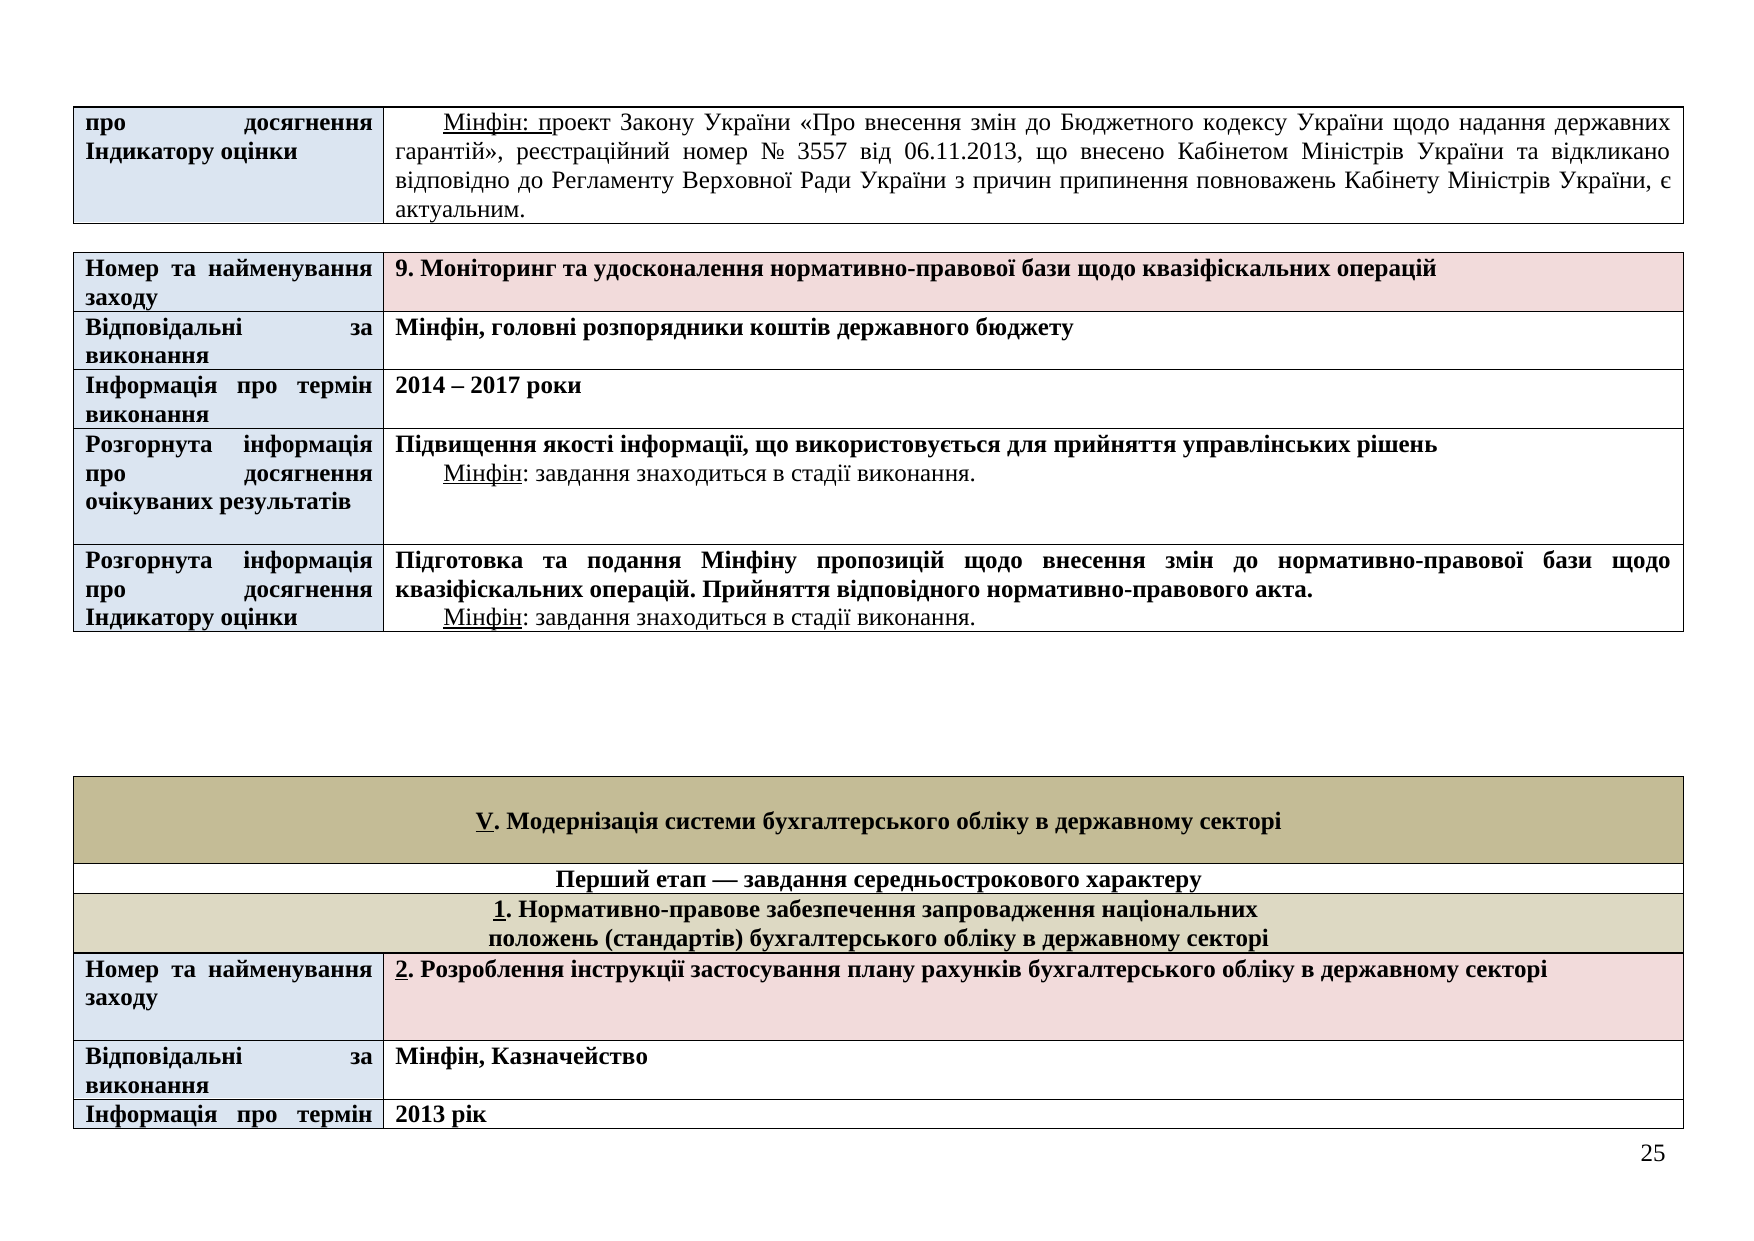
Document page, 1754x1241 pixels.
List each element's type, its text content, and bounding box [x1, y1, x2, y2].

table_cell Підвищення якості інформації, що використовується для прийняття управлінських рішень Мінфін: завдання знаходиться в стадії виконання. [384, 429, 1683, 544]
table_cell Мінфін, Казначейство [384, 1041, 1683, 1098]
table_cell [74, 108, 383, 222]
table_cell 2013 рік [384, 1100, 1683, 1128]
table_cell 2014 – 2017 роки [384, 370, 1683, 428]
table_cell 1. Нормативно-правове забезпечення запровадження національних положень (стандартів) бухгалтерського обліку в державному секторі [74, 894, 1683, 952]
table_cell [74, 1100, 383, 1128]
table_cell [384, 108, 1683, 222]
table_cell Розгорнута інформація про досягнення очікуваних результатів [74, 429, 383, 544]
table_header V. Модернізація системи бухгалтерського обліку в державному секторі [74, 777, 1683, 863]
table_cell Відповідальні за виконання [74, 1041, 383, 1098]
table_header 2. Розроблення інструкції застосування плану рахунків бухгалтерського обліку в державному секторі [384, 954, 1683, 1040]
table_cell Підготовка та подання Мінфіну пропозицій щодо внесення змін до нормативно-правової бази щодо квазіфіскальних операцій. Прийняття відповідного нормативно-правового акта. Мінфін: завдання знаходиться в стадії виконання. [384, 545, 1683, 631]
table_header 9. Моніторинг та удосконалення нормативно-правової бази щодо квазіфіскальних операцій [384, 253, 1683, 311]
table_cell Мінфін, головні розпорядники коштів державного бюджету [384, 312, 1683, 369]
table_cell Інформація про термін виконання [74, 370, 383, 428]
table_cell Відповідальні за виконання [74, 312, 383, 369]
table_cell Перший етап — завдання середньострокового характеру [74, 864, 1683, 893]
table_header Номер та найменування заходу [74, 253, 383, 311]
table_header Номер та найменування заходу [74, 954, 383, 1040]
table_cell Розгорнута інформація про досягнення Індикатору оцінки [74, 545, 383, 631]
